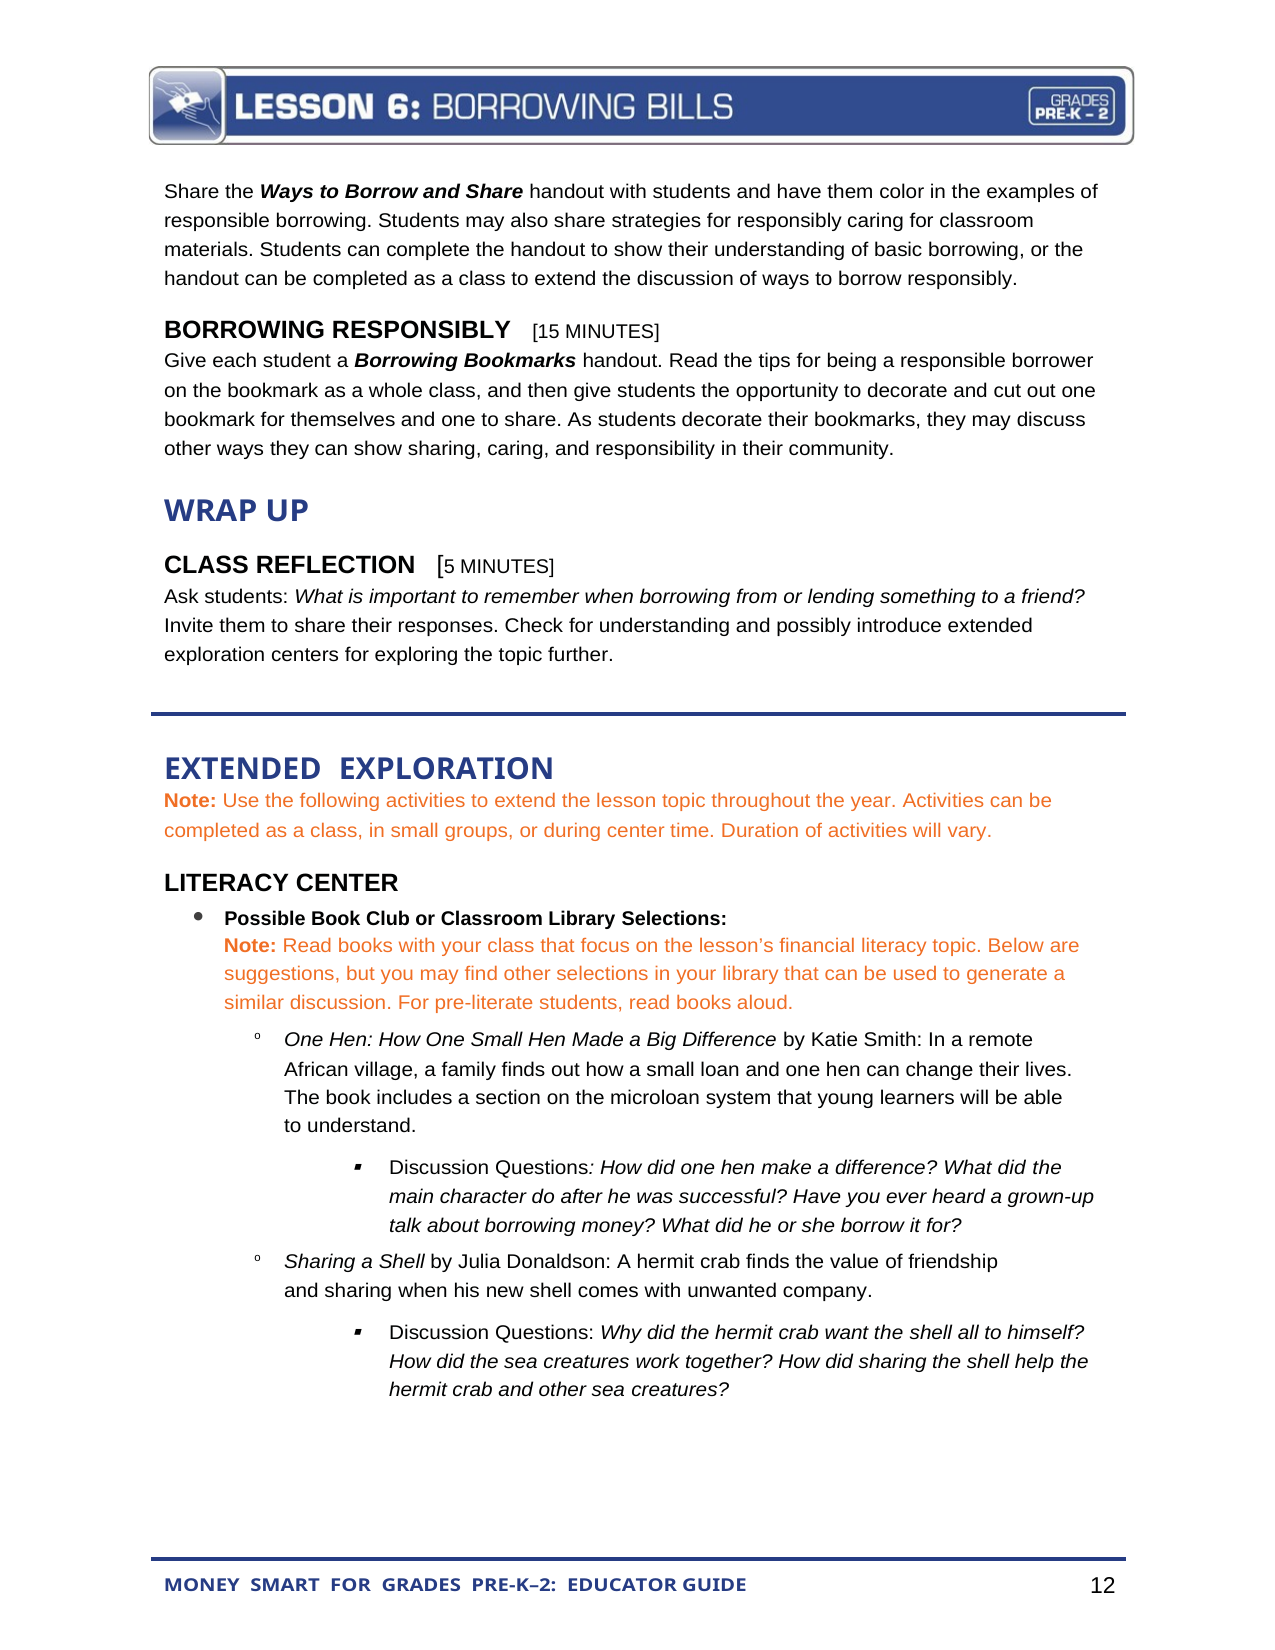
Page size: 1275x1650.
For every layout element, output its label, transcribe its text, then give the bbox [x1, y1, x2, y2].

list Discussion Questions: How did one hen make a difference? What did the main character do after he was successful? Have you ever heard a grown-up talk about borrowing money? What did he or she borrow it for? [351, 1156, 1105, 1236]
text Note: Read books with your class that focus on the lesson’s financial literacy topic. Below are suggestions, but you may find other selections in your library that can be used to generate a similar discussion. For pre-literate students, read books aloud. [224, 934, 1085, 1013]
text Share the Ways to Borrow and Share handout with students and have them color in the examples of responsible borrowing. Students may also share strategies for responsibly caring for classroom materials. Students can complete the handout to show their understanding of basic borrowing, or the handout can be completed as a class to extend the discussion of ways to borrow responsibly. [164, 179, 1105, 289]
subtitle EXTENDED EXPLORATION [164, 747, 1105, 788]
list One Hen: How One Small Hen Made a Big Difference by Katie Smith: In a remote African village, a family finds out how a small loan and one hen can change their lives. The book includes a section on the microloan system that young learners will be able to understand. [254, 1027, 1082, 1137]
picture [148, 66, 1135, 145]
text Note: Use the following activities to extend the lesson topic throughout the year. Activities can be completed as a class, in small groups, or during center time. Duration of activities will vary. [164, 788, 1057, 841]
text BORROWING RESPONSIBLY [15 MINUTES] [164, 316, 1105, 344]
subtitle Possible Book Club or Classroom Library Selections: [194, 907, 1142, 931]
text CLASS REFLECTION [5 MINUTES] [164, 551, 1105, 579]
text Give each student a Borrowing Bookmarks handout. Read the tips for being a responsible borrower on the bookmark as a whole class, and then give students the opportunity to decorate and cut out one bookmark for themselves and one to share. As students decorate their bookmarks, they may discuss other ways they can show sharing, caring, and responsibility in their community. [164, 349, 1105, 459]
text Ask students: What is important to remember when borrowing from or lending something to a friend? Invite them to share their responses. Check for understanding and possibly introduce extended exploration centers for exploring the topic further. [164, 585, 1105, 666]
subtitle LITERACY CENTER [164, 867, 1105, 896]
list Discussion Questions: Why did the hermit crab want the shell all to himself? How did the sea creatures work together? How did sharing the shell help the hermit crab and other sea creatures? [351, 1321, 1091, 1401]
list Sharing a Shell by Julia Donaldson: A hermit crab finds the value of friendship and sharing when his new shell comes with unwanted company. [254, 1249, 1035, 1301]
subtitle WRAP UP [164, 489, 1105, 530]
